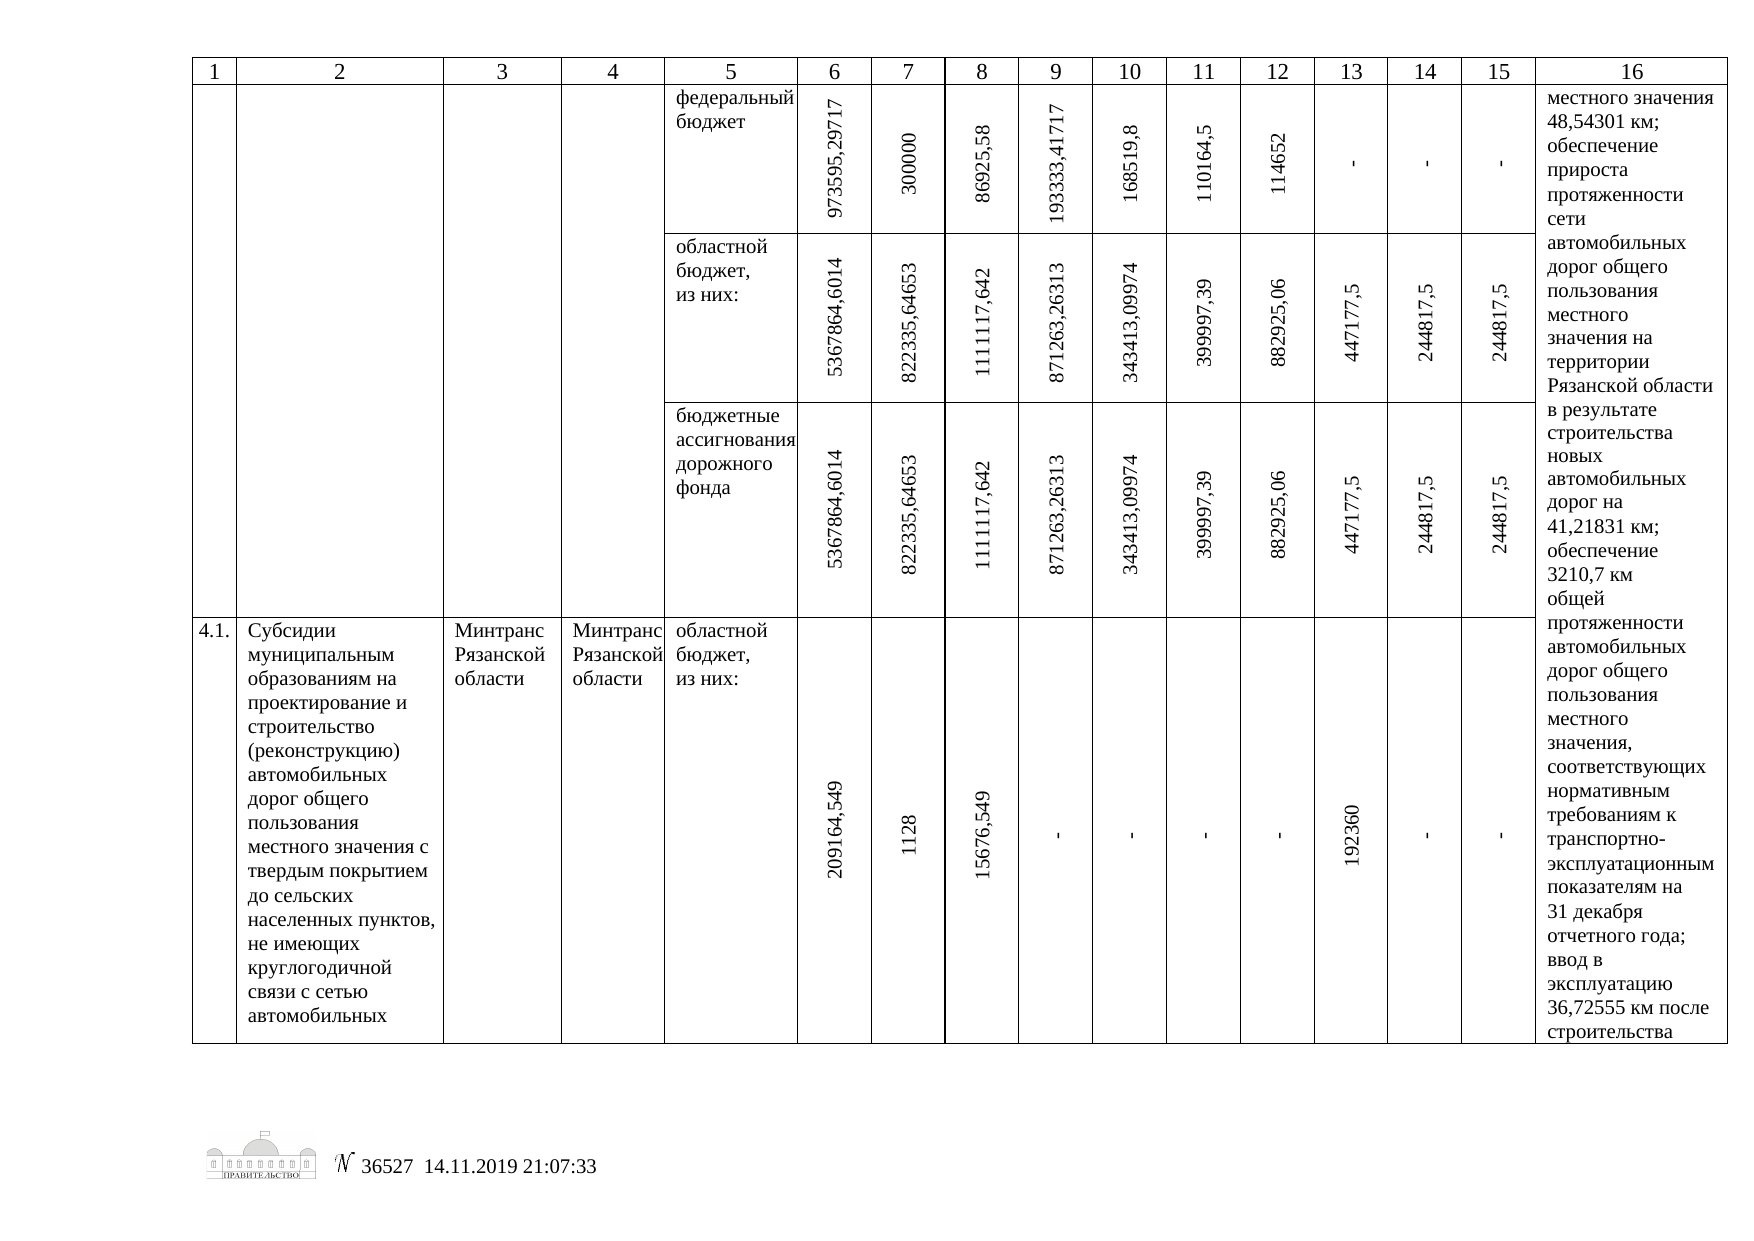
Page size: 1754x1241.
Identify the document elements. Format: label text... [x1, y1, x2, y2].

table_header 10 [1093, 58, 1166, 84]
table_cell - [1241, 618, 1314, 1043]
table_cell 300000 [872, 85, 944, 232]
table_cell местного значения 48,54301 км; обеспечение прироста протяженности сети автомобильных дорог общего пользования местного значения на территории Рязанской области в результате строительства новых автомобильных дорог на 41,21831 км; обеспечение 3210,7 км общей протяженности автомобильных дорог общего пользования местного значения, соответствующих нормативным требованиям к транспортно- эксплуатационным показателям на 31 декабря отчетного года; ввод в эксплуатацию 36,72555 км после строительства [1536, 85, 1727, 1043]
table_cell 1111117,642 [946, 403, 1018, 617]
table_header 4 [562, 58, 664, 84]
table_cell 193333,41717 [1019, 85, 1092, 232]
table_cell - [1315, 85, 1387, 232]
table_cell 871263,26313 [1019, 403, 1092, 617]
table_header 13 [1315, 58, 1387, 84]
table_cell бюджетные ассигнования дорожного фонда [665, 403, 797, 617]
table_cell 343413,09974 [1093, 403, 1166, 617]
table_cell 86925,58 [946, 85, 1018, 232]
table_cell областной бюджет, из них: [665, 618, 797, 1043]
table_cell 871263,26313 [1019, 234, 1092, 402]
table_cell - [1093, 618, 1166, 1043]
table_cell [562, 85, 664, 617]
picture [330, 1150, 359, 1174]
table_cell 882925,06 [1241, 234, 1314, 402]
table_header 15 [1462, 58, 1535, 84]
table_header 1 [193, 58, 236, 84]
table_cell 1128 [872, 618, 944, 1043]
table_cell 447177,5 [1315, 403, 1387, 617]
table_cell [444, 85, 561, 617]
table_cell 822335,64653 [872, 234, 944, 402]
table_header 6 [798, 58, 871, 84]
table_header 14 [1388, 58, 1461, 84]
table_cell 399997,39 [1167, 403, 1240, 617]
table_header 7 [872, 58, 944, 84]
picture [206, 1131, 316, 1179]
table_cell 882925,06 [1241, 403, 1314, 617]
table_cell - [1388, 85, 1461, 232]
table_cell 1111117,642 [946, 234, 1018, 402]
table_header 12 [1241, 58, 1314, 84]
table_cell 343413,09974 [1093, 234, 1166, 402]
table_cell Минтранс Рязанской области [562, 618, 664, 1043]
table_header 16 [1536, 58, 1727, 84]
table_cell 822335,64653 [872, 403, 944, 617]
table_cell 209164,549 [798, 618, 871, 1043]
table_cell 244817,5 [1388, 403, 1461, 617]
table_cell 973595,29717 [798, 85, 871, 232]
table_cell 399997,39 [1167, 234, 1240, 402]
table_header 8 [946, 58, 1018, 84]
table_cell 5367864,6014 [798, 234, 871, 402]
table_header 3 [444, 58, 561, 84]
table_cell 15676,549 [946, 618, 1018, 1043]
table_header 2 [237, 58, 443, 84]
table_cell 110164,5 [1167, 85, 1240, 232]
table_cell 244817,5 [1462, 234, 1535, 402]
table_cell 5367864,6014 [798, 403, 871, 617]
table_cell 168519,8 [1093, 85, 1166, 232]
table_cell федеральный бюджет [665, 85, 797, 232]
table_cell - [1462, 618, 1535, 1043]
table_header 5 [665, 58, 797, 84]
table_cell - [1019, 618, 1092, 1043]
table_cell 244817,5 [1388, 234, 1461, 402]
table_cell 114652 [1241, 85, 1314, 232]
table_header 11 [1167, 58, 1240, 84]
table_cell 4.1. [193, 618, 236, 1043]
table_cell [193, 85, 236, 617]
table_cell [237, 85, 443, 617]
table_cell Минтранс Рязанской области [444, 618, 561, 1043]
table_cell областной бюджет, из них: [665, 234, 797, 402]
table_cell Субсидии муниципальным образованиям на проектирование и строительство (реконструкцию) автомобильных дорог общего пользования местного значения с твердым покрытием до сельских населенных пунктов, не имеющих круглогодичной связи с сетью автомобильных [237, 618, 443, 1043]
table_cell - [1167, 618, 1240, 1043]
table_cell 192360 [1315, 618, 1387, 1043]
table_header 9 [1019, 58, 1092, 84]
table_cell 447177,5 [1315, 234, 1387, 402]
table_cell - [1388, 618, 1461, 1043]
table_cell 244817,5 [1462, 403, 1535, 617]
table_cell - [1462, 85, 1535, 232]
